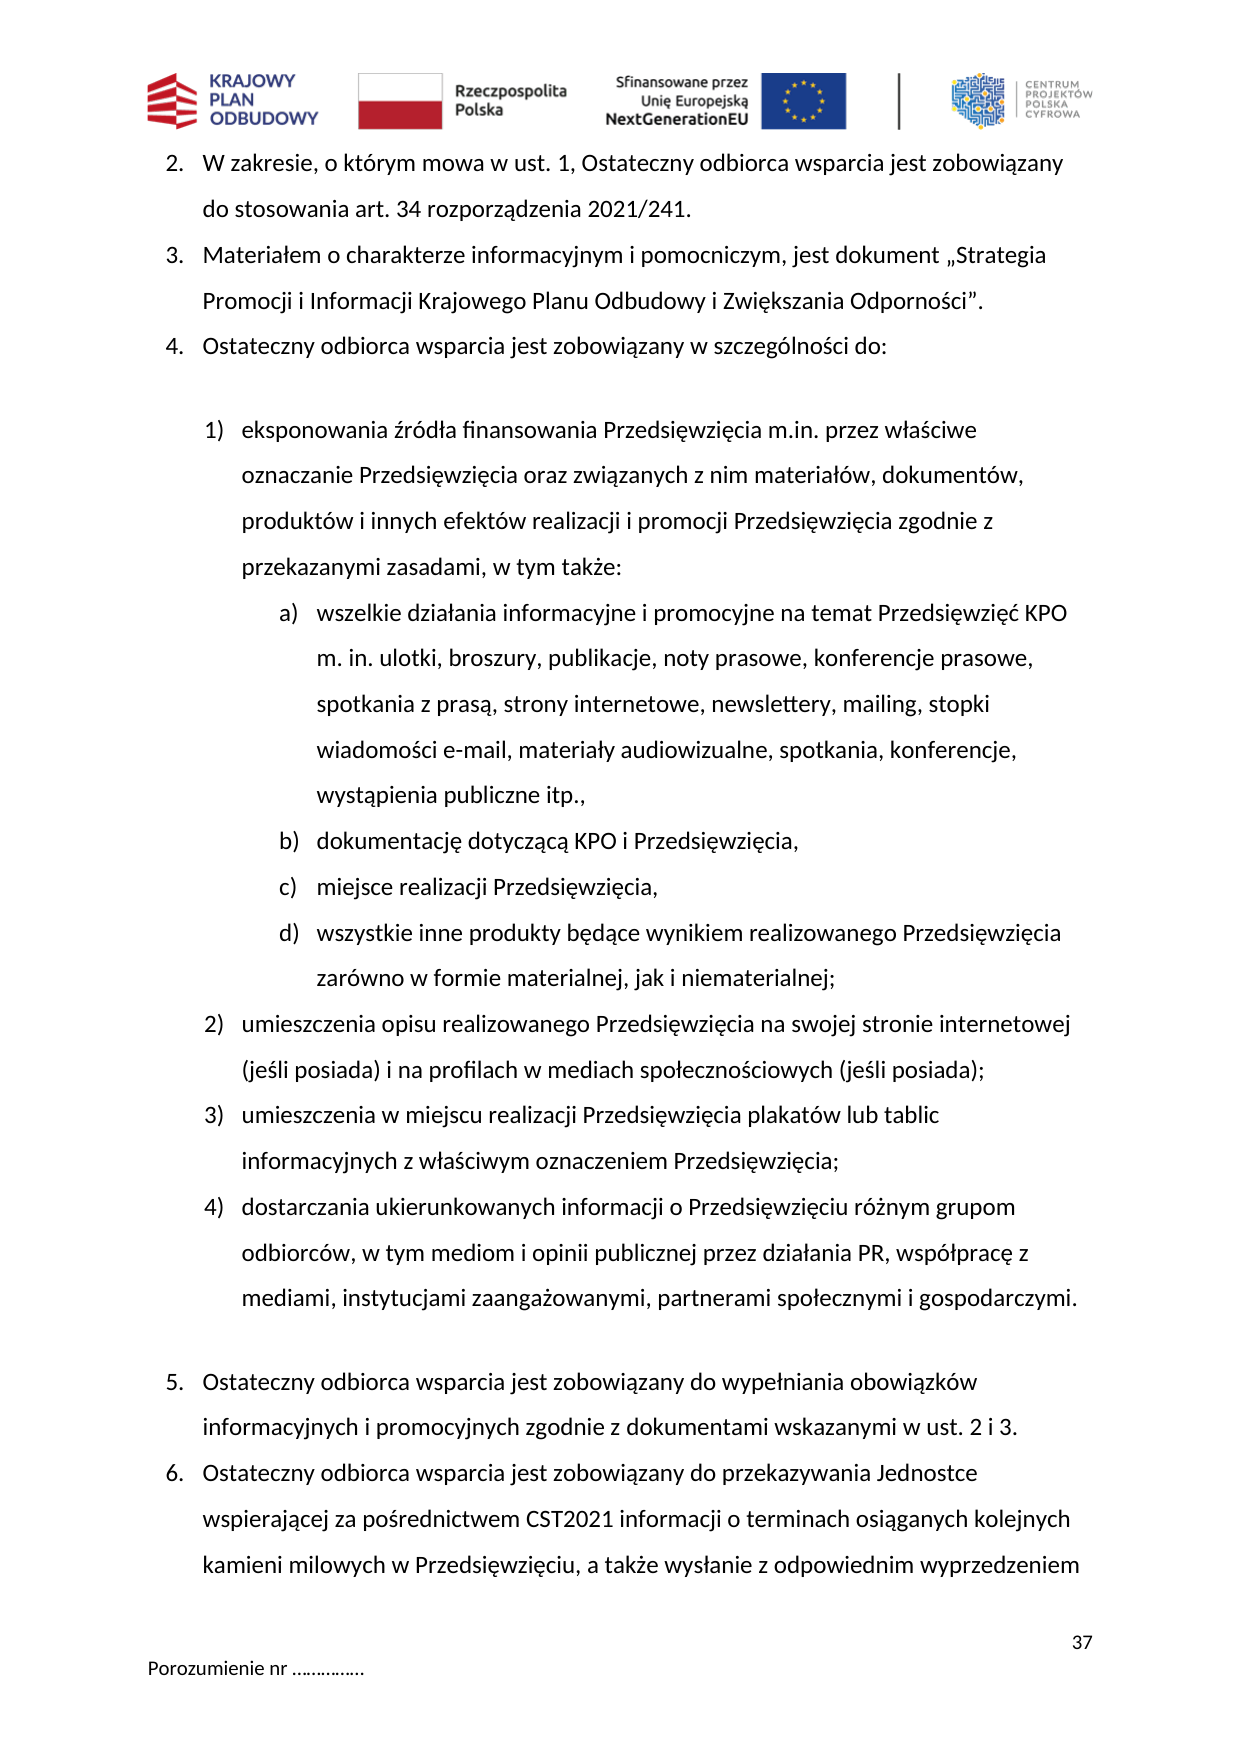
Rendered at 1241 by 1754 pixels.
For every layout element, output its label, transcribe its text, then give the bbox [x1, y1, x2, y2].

list wszelkie działania informacyjne i promocyjne na temat Przedsięwzięć KPO m. in. ulotki, broszury, publikacje, noty prasowe, konferencje prasowe, spotkania z prasą, strony internetowe, newslettery, mailing, stopki wiadomości e-mail, materiały audiowizualne, spotkania, konferencje, wystąpienia publiczne itp., [279, 597, 1093, 810]
list Materiałem o charakterze informacyjnym i pomocniczym, jest dokument „Strategia Promocji i Informacji Krajowego Planu Odbudowy i Zwiększania Odporności”. [165, 239, 1093, 315]
list dostarczania ukierunkowanych informacji o Przedsięwzięciu różnym grupom odbiorców, w tym mediom i opinii publicznej przez działania PR, współpracę z mediami, instytucjami zaangażowanymi, partnerami społecznymi i gospodarczymi. [204, 1191, 1093, 1313]
list umieszczenia opisu realizowanego Przedsięwzięcia na swojej stronie internetowej (jeśli posiada) i na profilach w mediach społecznościowych (jeśli posiada); [204, 1008, 1093, 1084]
list wszystkie inne produkty będące wynikiem realizowanego Przedsięwzięcia zarówno w formie materialnej, jak i niematerialnej; [279, 917, 1093, 993]
list dokumentację dotyczącą KPO i Przedsięwzięcia, [279, 825, 1093, 856]
picture [147, 73, 1093, 130]
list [165, 1457, 1093, 1579]
list miejsce realizacji Przedsięwzięcia, [279, 871, 1093, 902]
list Ostateczny odbiorca wsparcia jest zobowiązany w szczególności do: [165, 331, 1093, 361]
list eksponowania źródła finansowania Przedsięwzięcia m.in. przez właściwe oznaczanie Przedsięwzięcia oraz związanych z nim materiałów, dokumentów, produktów i innych efektów realizacji i promocji Przedsięwzięcia zgodnie z przekazanymi zasadami, w tym także: [204, 414, 1093, 581]
list Ostateczny odbiorca wsparcia jest zobowiązany do wypełniania obowiązków informacyjnych i promocyjnych zgodnie z dokumentami wskazanymi w ust. 2 i 3. [165, 1366, 1093, 1442]
list W zakresie, o którym mowa w ust. 1, Ostateczny odbiorca wsparcia jest zobowiązany do stosowania art. 34 rozporządzenia 2021/241. [165, 148, 1093, 224]
list umieszczenia w miejscu realizacji Przedsięwzięcia plakatów lub tablic informacyjnych z właściwym oznaczeniem Przedsięwzięcia; [204, 1100, 1093, 1176]
